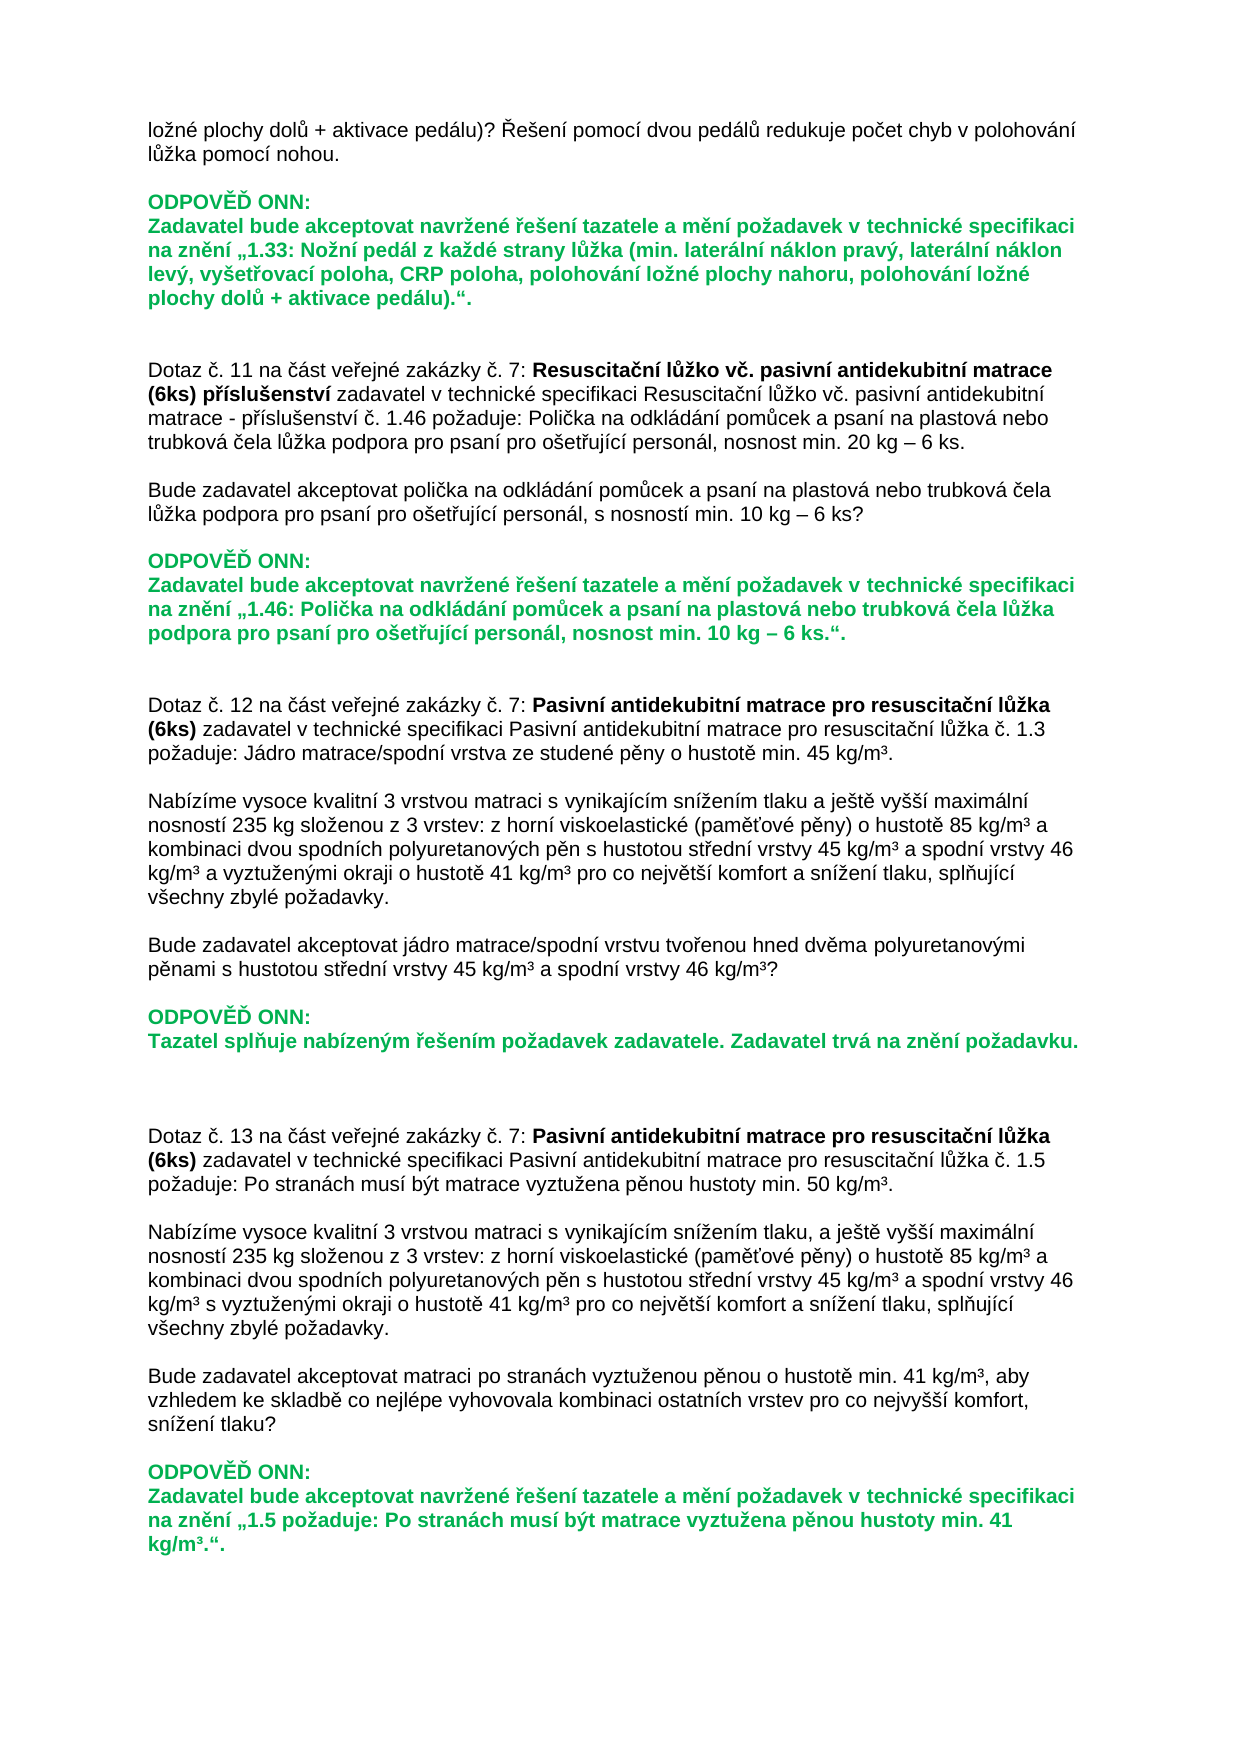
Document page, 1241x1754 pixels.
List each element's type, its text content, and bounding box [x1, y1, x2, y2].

text Nabízíme vysoce kvalitní 3 vrstvou matraci s vynikajícím snížením tlaku, a ještě vyšší maximální nosností 235 kg složenou z 3 vrstev: z horní viskoelastické (paměťové pěny) o hustotě 85 kg/m³ a kombinaci dvou spodních polyuretanových pěn s hustotou střední vrstvy 45 kg/m³ a spodní vrstvy 46 kg/m³ s vyztuženými okraji o hustotě 41 kg/m³ pro co největší komfort a snížení tlaku, splňující všechny zbylé požadavky. [148, 1220, 1092, 1340]
text Zadavatel bude akceptovat navržené řešení tazatele a mění požadavek v technické specifikaci na znění „1.33: Nožní pedál z každé strany lůžka (min. laterální náklon pravý, laterální náklon levý, vyšetřovací poloha, CRP poloha, polohování ložné plochy nahoru, polohování ložné plochy dolů + aktivace pedálu).“. [148, 214, 1092, 310]
text Dotaz č. 13 na část veřejné zakázky č. 7: Pasivní antidekubitní matrace pro resuscitační lůžka (6ks) zadavatel v technické specifikaci Pasivní antidekubitní matrace pro resuscitační lůžka č. 1.5 požaduje: Po stranách musí být matrace vyztužena pěnou hustoty min. 50 kg/m³. [148, 1124, 1092, 1196]
text Zadavatel bude akceptovat navržené řešení tazatele a mění požadavek v technické specifikaci na znění „1.5 požaduje: Po stranách musí být matrace vyztužena pěnou hustoty min. 41 kg/m³.“. [148, 1484, 1092, 1556]
text Nabízíme vysoce kvalitní 3 vrstvou matraci s vynikajícím snížením tlaku a ještě vyšší maximální nosností 235 kg složenou z 3 vrstev: z horní viskoelastické (paměťové pěny) o hustotě 85 kg/m³ a kombinaci dvou spodních polyuretanových pěn s hustotou střední vrstvy 45 kg/m³ a spodní vrstvy 46 kg/m³ a vyztuženými okraji o hustotě 41 kg/m³ pro co největší komfort a snížení tlaku, splňující všechny zbylé požadavky. [148, 789, 1092, 909]
text Bude zadavatel akceptovat matraci po stranách vyztuženou pěnou o hustotě min. 41 kg/m³, aby vzhledem ke skladbě co nejlépe vyhovovala kombinaci ostatních vrstev pro co nejvyšší komfort, snížení tlaku? [148, 1364, 1092, 1436]
text ODPOVĚĎ ONN: [148, 549, 1092, 573]
text Bude zadavatel akceptovat jádro matrace/spodní vrstvu tvořenou hned dvěma polyuretanovými pěnami s hustotou střední vrstvy 45 kg/m³ a spodní vrstvy 46 kg/m³? [148, 933, 1092, 981]
text ODPOVĚĎ ONN: [148, 1460, 1092, 1484]
text Dotaz č. 12 na část veřejné zakázky č. 7: Pasivní antidekubitní matrace pro resuscitační lůžka (6ks) zadavatel v technické specifikaci Pasivní antidekubitní matrace pro resuscitační lůžka č. 1.3 požaduje: Jádro matrace/spodní vrstva ze studené pěny o hustotě min. 45 kg/m³. [148, 693, 1092, 765]
text Bude zadavatel akceptovat polička na odkládání pomůcek a psaní na plastová nebo trubková čela lůžka podpora pro psaní pro ošetřující personál, s nosností min. 10 kg – 6 ks? [148, 477, 1092, 525]
text Dotaz č. 11 na část veřejné zakázky č. 7: Resuscitační lůžko vč. pasivní antidekubitní matrace (6ks) příslušenství zadavatel v technické specifikaci Resuscitační lůžko vč. pasivní antidekubitní matrace - příslušenství č. 1.46 požaduje: Polička na odkládání pomůcek a psaní na plastová nebo trubková čela lůžka podpora pro psaní pro ošetřující personál, nosnost min. 20 kg – 6 ks. [148, 358, 1092, 453]
text Tazatel splňuje nabízeným řešením požadavek zadavatele. Zadavatel trvá na znění požadavku. [148, 1028, 1092, 1052]
text Zadavatel bude akceptovat navržené řešení tazatele a mění požadavek v technické specifikaci na znění „1.46: Polička na odkládání pomůcek a psaní na plastová nebo trubková čela lůžka podpora pro psaní pro ošetřující personál, nosnost min. 10 kg – 6 ks.“. [148, 573, 1092, 645]
text ODPOVĚĎ ONN: [148, 190, 1092, 214]
text ODPOVĚĎ ONN: [148, 1004, 1092, 1028]
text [148, 118, 1092, 166]
